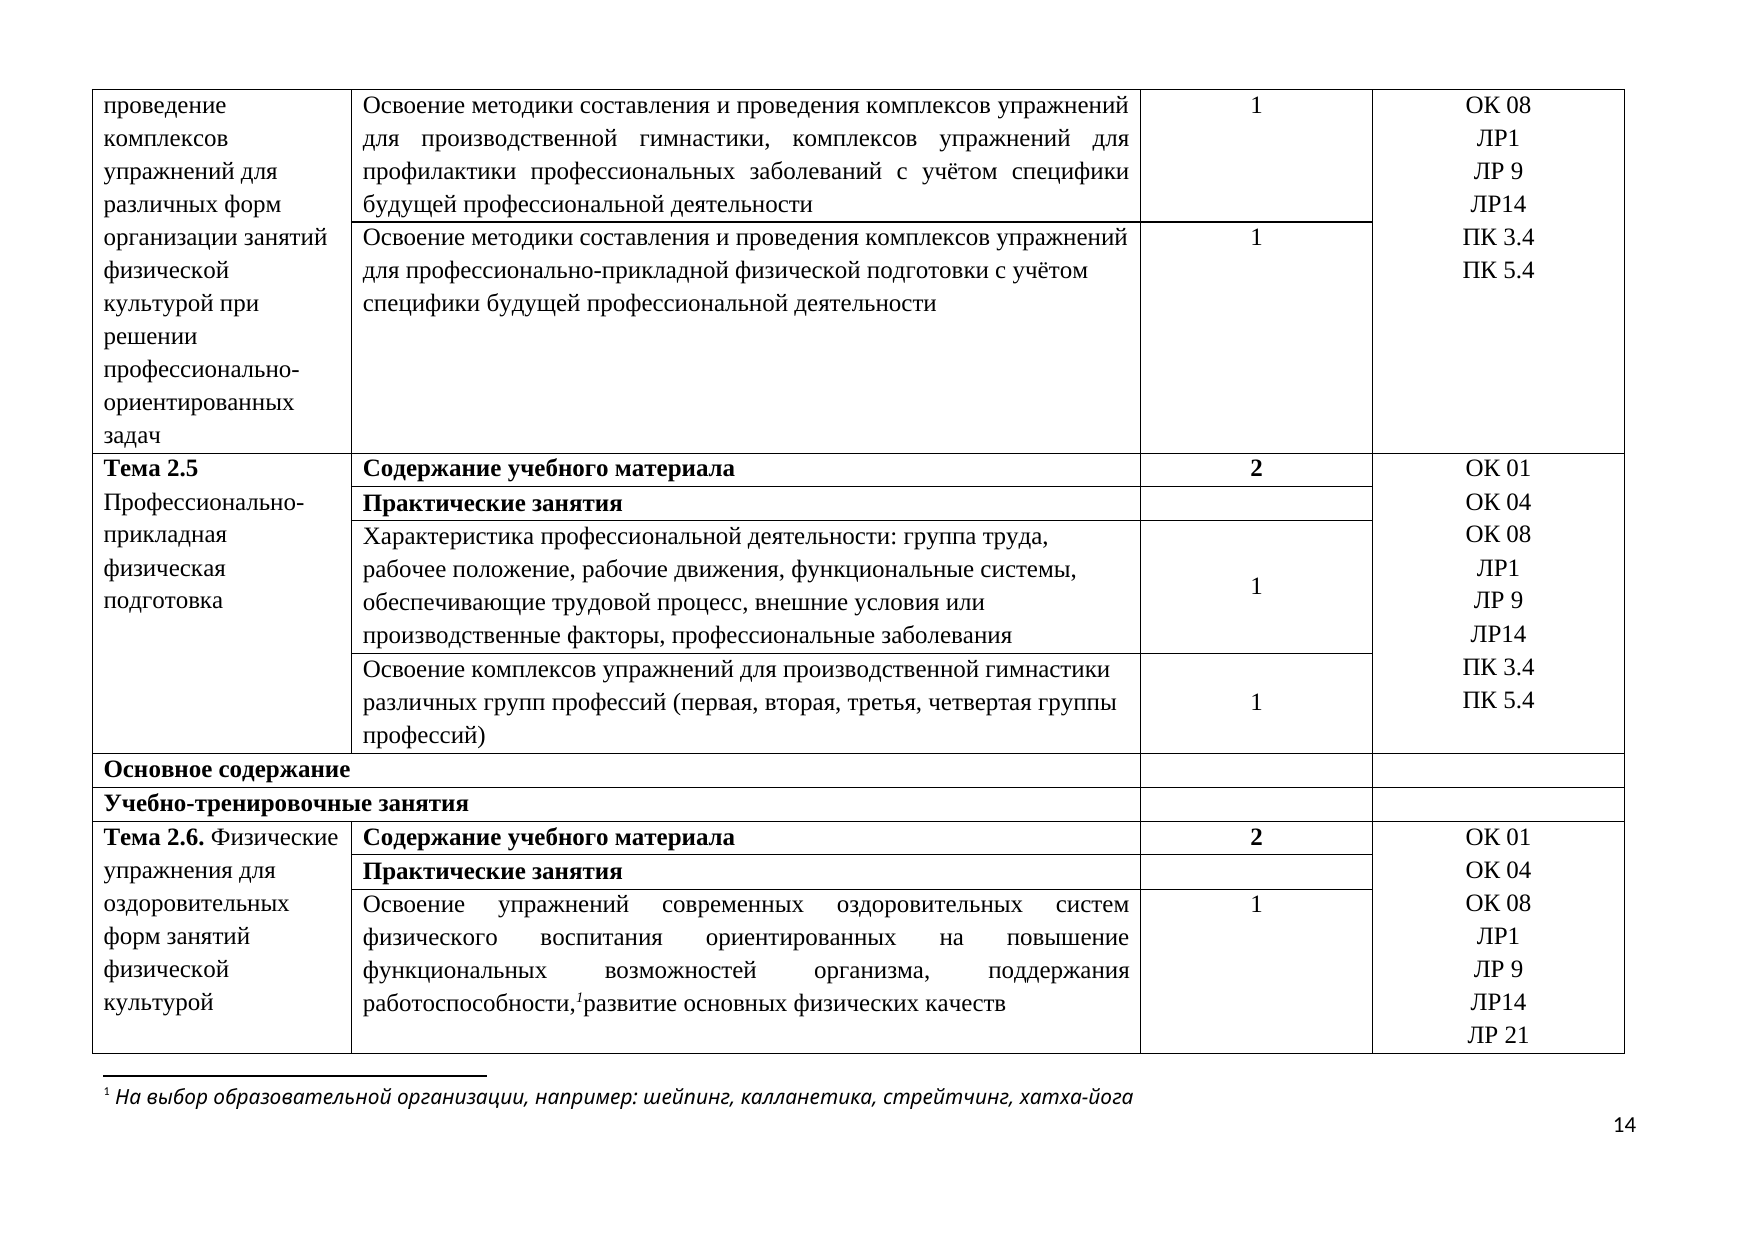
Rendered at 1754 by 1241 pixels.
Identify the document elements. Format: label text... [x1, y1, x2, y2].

table_cell 2 [1141, 822, 1372, 854]
table_cell Освоение комплексов упражнений для производственной гимнастики различных групп профессий (первая, вторая, третья, четвертая группы профессий) [352, 654, 1140, 753]
table_cell Освоение методики составления и проведения комплексов упражнений для профессионально-прикладной физической подготовки с учётом специфики будущей профессиональной деятельности [352, 223, 1140, 452]
table_cell ОК 01 ОК 04 ОК 08 ЛР1 ЛР 9 ЛР14 ЛР 21 [1373, 822, 1624, 1052]
table_cell 1 [1141, 890, 1372, 1052]
table_cell [1373, 754, 1624, 787]
table_cell Характеристика профессиональной деятельности: группа труда, рабочее положение, рабочие движения, функциональные системы, обеспечивающие трудовой процесс, внешние условия или производственные факторы, профессиональные заболевания [352, 521, 1140, 653]
table_cell 1 [1141, 521, 1372, 653]
table_cell Тема 2.5 Профессионально-прикладная физическая подготовка [93, 454, 351, 753]
table_cell [1141, 788, 1372, 821]
table_cell [1141, 487, 1372, 520]
table_cell Содержание учебного материала [352, 454, 1140, 486]
table_cell Тема 2.6. Физические упражнения для оздоровительных форм занятий физической культурой [93, 822, 351, 1052]
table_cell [352, 890, 1140, 1052]
table_cell [1141, 754, 1372, 787]
table_cell Основное содержание [93, 754, 1140, 787]
table_cell 1 [1141, 223, 1372, 452]
table_cell [1373, 788, 1624, 821]
table_cell Практические занятия [352, 855, 1140, 888]
table_cell ОК 01 ОК 04 ОК 08 ЛР1 ЛР 9 ЛР14 ПК 3.4 ПК 5.4 [1373, 454, 1624, 753]
table_cell 1 [1141, 654, 1372, 753]
table_cell 2 [1141, 454, 1372, 486]
table_cell Практические занятия [352, 487, 1140, 520]
table_cell [1141, 855, 1372, 888]
table_cell Освоение методики составления и проведения комплексов упражнений для производственной гимнастики, комплексов упражнений для профилактики профессиональных заболеваний с учётом специфики будущей профессиональной деятельности [352, 90, 1140, 221]
table_cell Учебно-тренировочные занятия [93, 788, 1140, 821]
table_cell 1 [1141, 90, 1372, 221]
table_cell Содержание учебного материала [352, 822, 1140, 854]
